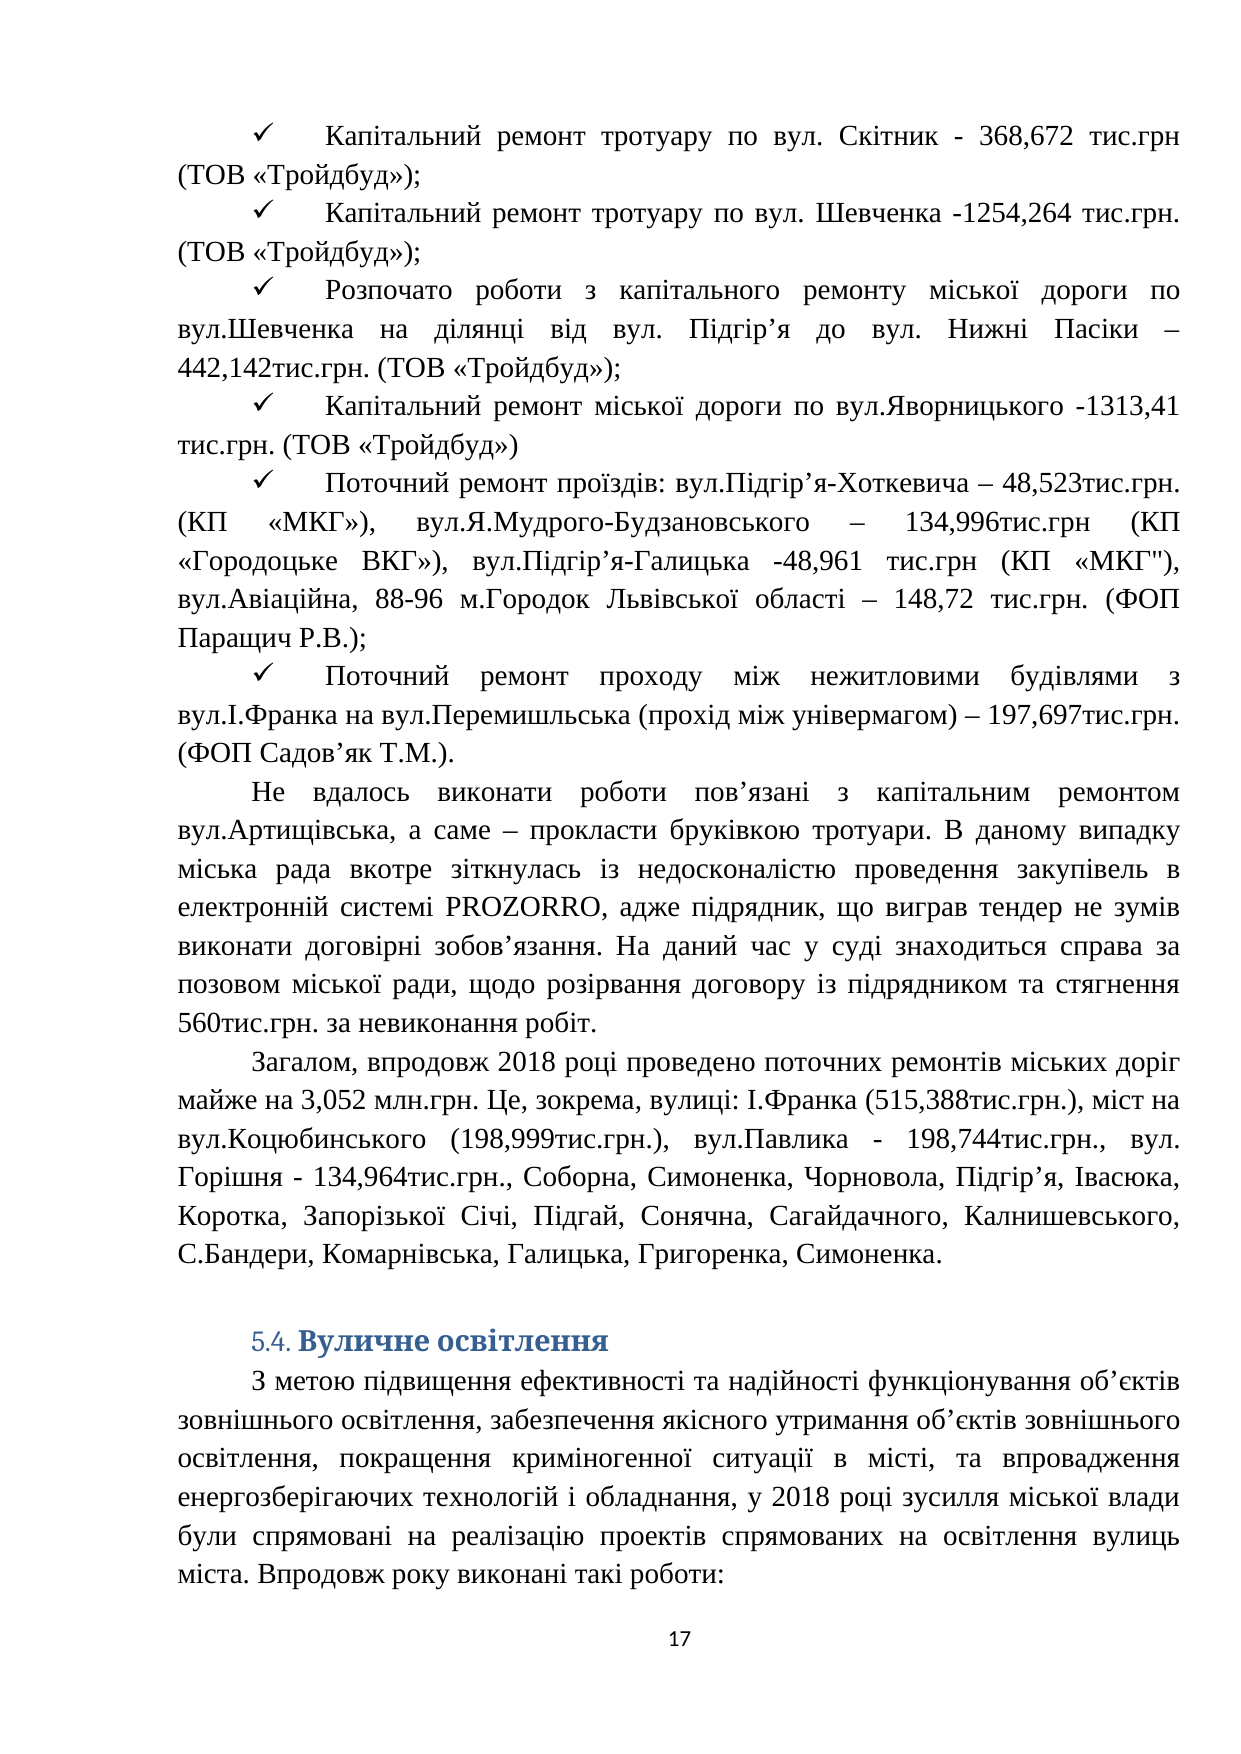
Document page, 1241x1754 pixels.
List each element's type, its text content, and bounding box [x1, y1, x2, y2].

list Капітальний ремонт міської дороги по вул.Яворницького -1313,41 тис.грн. (ТОВ «Тройдбуд») [177, 388, 1181, 460]
text З метою підвищення ефективності та надійності функціонування об’єктів зовнішнього освітлення, забезпечення якісного утримання об’єктів зовнішнього освітлення, покращення криміногенної ситуації в місті, та впровадження енергозберігаючих технологій і обладнання, у 2018 році зусилля міської влади були спрямовані на реалізацію проектів спрямованих на освітлення вулиць міста. Впродовж року виконані такі роботи: [177, 1363, 1181, 1590]
text Не вдалось виконати роботи пов’язані з капітальним ремонтом вул.Артищівська, а саме – прокласти бруківкою тротуари. В даному випадку міська рада вкотре зіткнулась із недосконалістю проведення закупівель в електронній системі PROZORRO, адже підрядник, що виграв тендер не зумів виконати договірні зобов’язання. На даний час у суді знаходиться справа за позовом міської ради, щодо розірвання договору із підрядником та стягнення 560тис.грн. за невиконання робіт. [177, 774, 1181, 1039]
list Капітальний ремонт тротуару по вул. Скітник - 368,672 тис.грн (ТОВ «Тройдбуд»); [177, 118, 1181, 190]
list Поточний ремонт проходу між нежитловими будівлями з вул.І.Франка на вул.Перемишльська (прохід між універмагом) – 197,697тис.грн. (ФОП Садов’як Т.М.). [177, 658, 1181, 769]
list Поточний ремонт проїздів: вул.Підгір’я-Хоткевича – 48,523тис.грн. (КП «МКГ»), вул.Я.Мудрого-Будзановського – 134,996тис.грн (КП «Городоцьке ВКГ»), вул.Підгір’я-Галицька -48,961 тис.грн (КП «МКГ"), вул.Авіаційна, 88-96 м.Городок Львівської області – 148,72 тис.грн. (ФОП Паращич Р.В.); [177, 465, 1181, 653]
list Загалом, впродовж 2018 році проведено поточних ремонтів міських доріг майже на 3,052 млн.грн. Це, зокрема, вулиці: І.Франка (515,388тис.грн.), міст на вул.Коцюбинського (198,999тис.грн.), вул.Павлика - 198,744тис.грн., вул. Горішня - 134,964тис.грн., Соборна, Симоненка, Чорновола, Підгір’я, Івасюка, Коротка, Запорізької Січі, Підгай, Сонячна, Сагайдачного, Калнишевського, С.Бандери, Комарнівська, Галицька, Григоренка, Симоненка. [177, 1044, 1181, 1270]
list Капітальний ремонт тротуару по вул. Шевченка -1254,264 тис.грн. (ТОВ «Тройдбуд»); [177, 195, 1181, 267]
list Розпочато роботи з капітального ремонту міської дороги по вул.Шевченка на ділянці від вул. Підгір’я до вул. Нижні Пасіки – 442,142тис.грн. (ТОВ «Тройдбуд»); [177, 272, 1181, 383]
subtitle 5.4. Вуличне освітлення [177, 1325, 1181, 1358]
